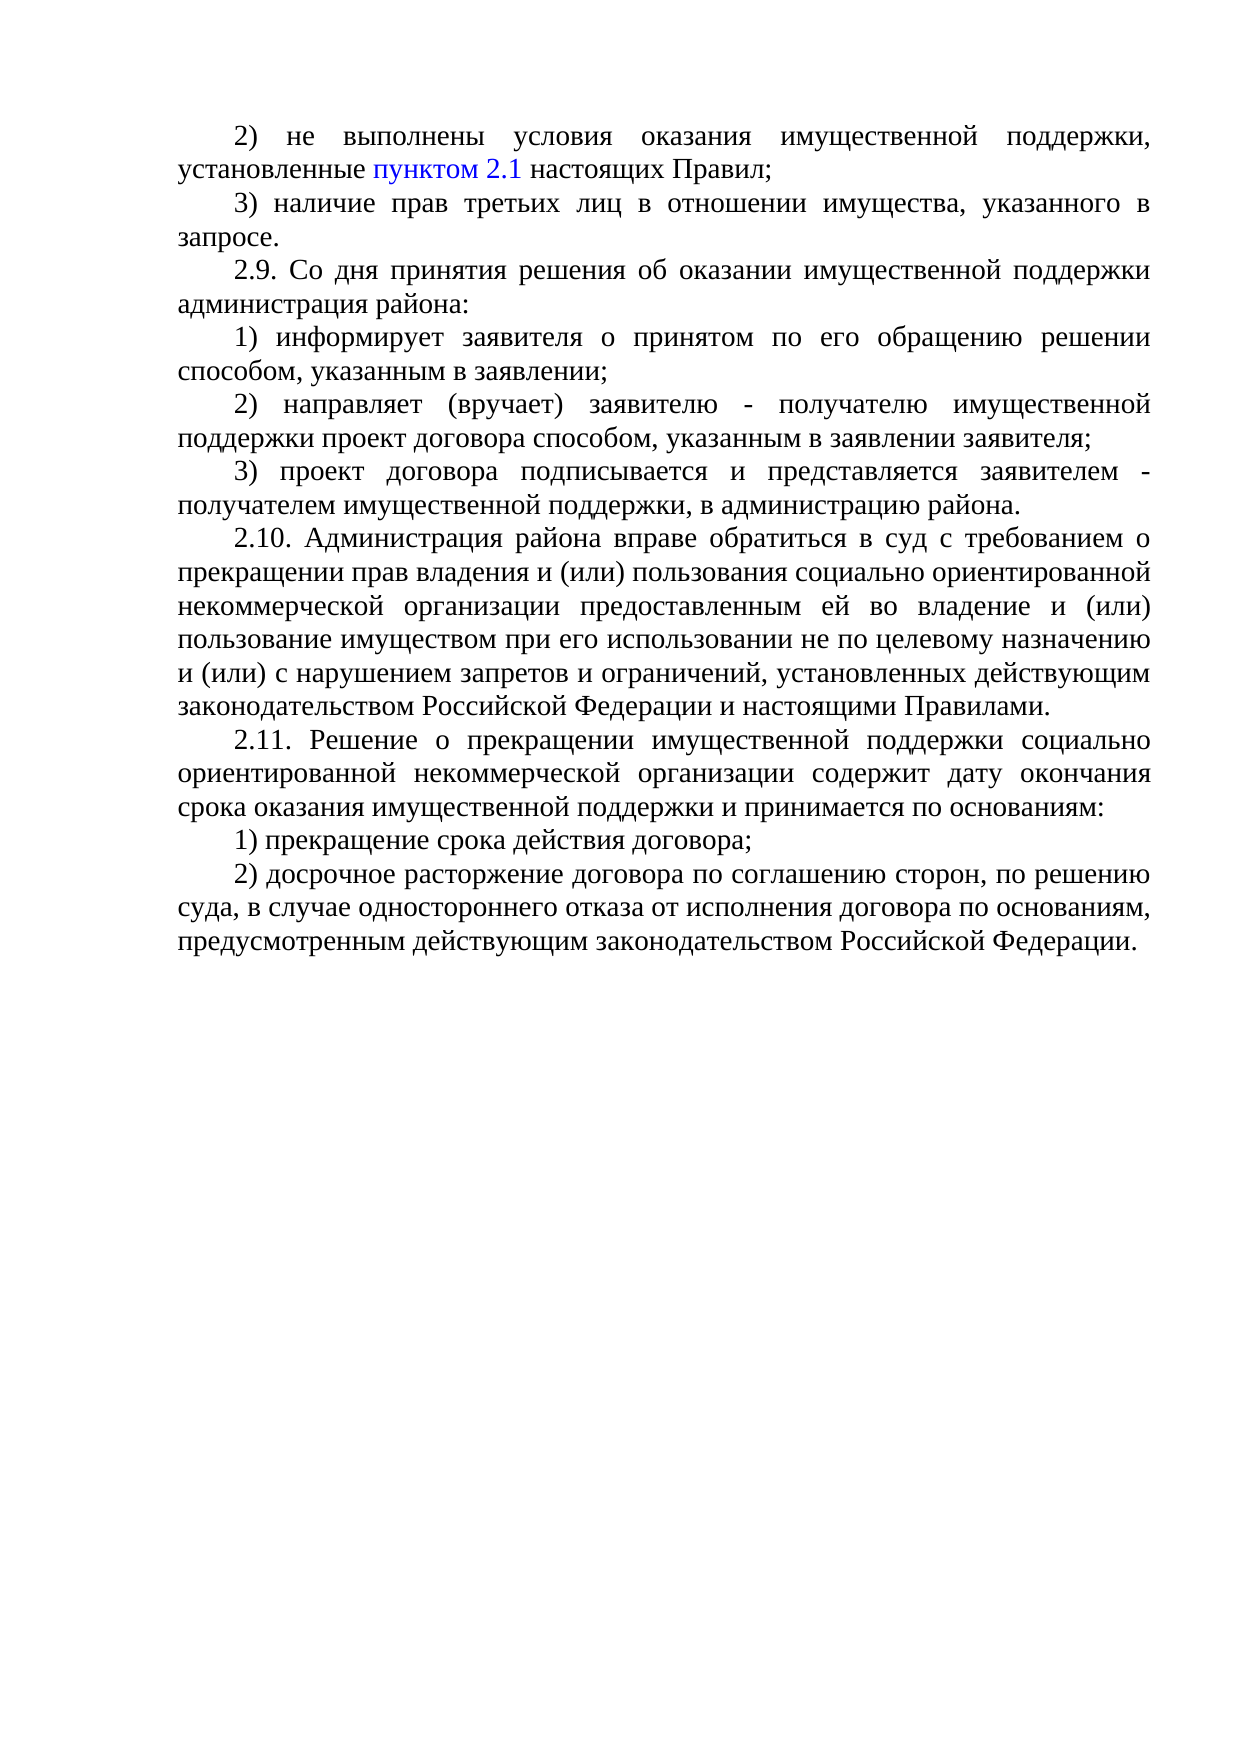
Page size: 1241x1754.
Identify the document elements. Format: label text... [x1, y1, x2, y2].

text 3) проект договора подписывается и представляется заявителем - получателем имущественной поддержки, в администрацию района. [177, 453, 1152, 521]
text 2.9. Со дня принятия решения об оказании имущественной поддержки администрация района: [177, 252, 1152, 319]
text 2) не выполнены условия оказания имущественной поддержки, установленные пунктом 2.1 настоящих Правил; [177, 118, 1152, 185]
text 2.11. Решение о прекращении имущественной поддержки социально ориентированной некоммерческой организации содержит дату окончания срока оказания имущественной поддержки и принимается по основаниям: [177, 722, 1152, 822]
text 2) направляет (вручает) заявителю - получателю имущественной поддержки проект договора способом, указанным в заявлении заявителя; [177, 386, 1152, 453]
text 3) наличие прав третьих лиц в отношении имущества, указанного в запросе. [177, 185, 1152, 252]
text 2) досрочное расторжение договора по соглашению сторон, по решению суда, в случае одностороннего отказа от исполнения договора по основаниям, предусмотренным действующим законодательством Российской Федерации. [177, 856, 1152, 957]
text 1) информирует заявителя о принятом по его обращению решении способом, указанным в заявлении; [177, 319, 1152, 386]
text 2.10. Администрация района вправе обратиться в суд с требованием о прекращении прав владения и (или) пользования социально ориентированной некоммерческой организации предоставленным ей во владение и (или) пользование имуществом при его использовании не по целевому назначению и (или) с нарушением запретов и ограничений, установленных действующим законодательством Российской Федерации и настоящими Правилами. [177, 521, 1152, 722]
text 1) прекращение срока действия договора; [177, 822, 1152, 856]
